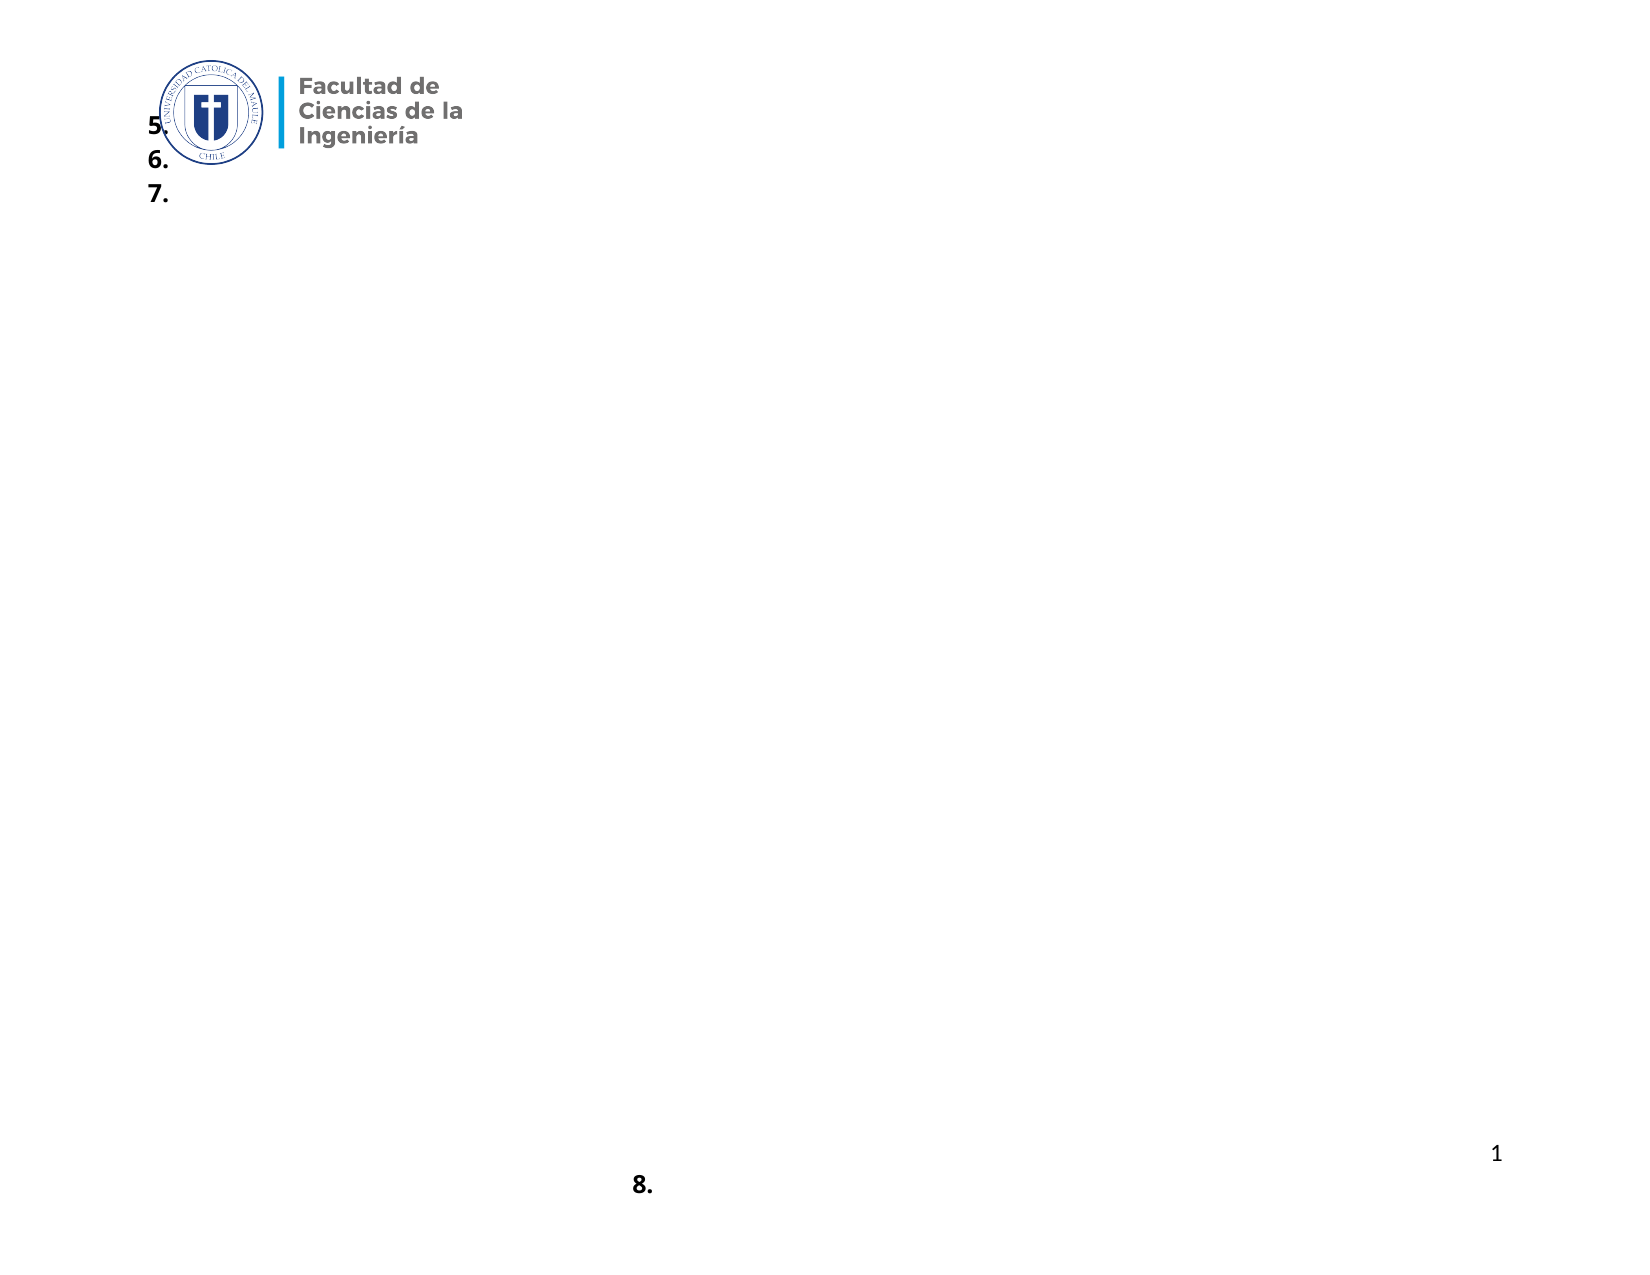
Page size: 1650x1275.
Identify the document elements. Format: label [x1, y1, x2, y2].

picture [150, 59, 470, 166]
